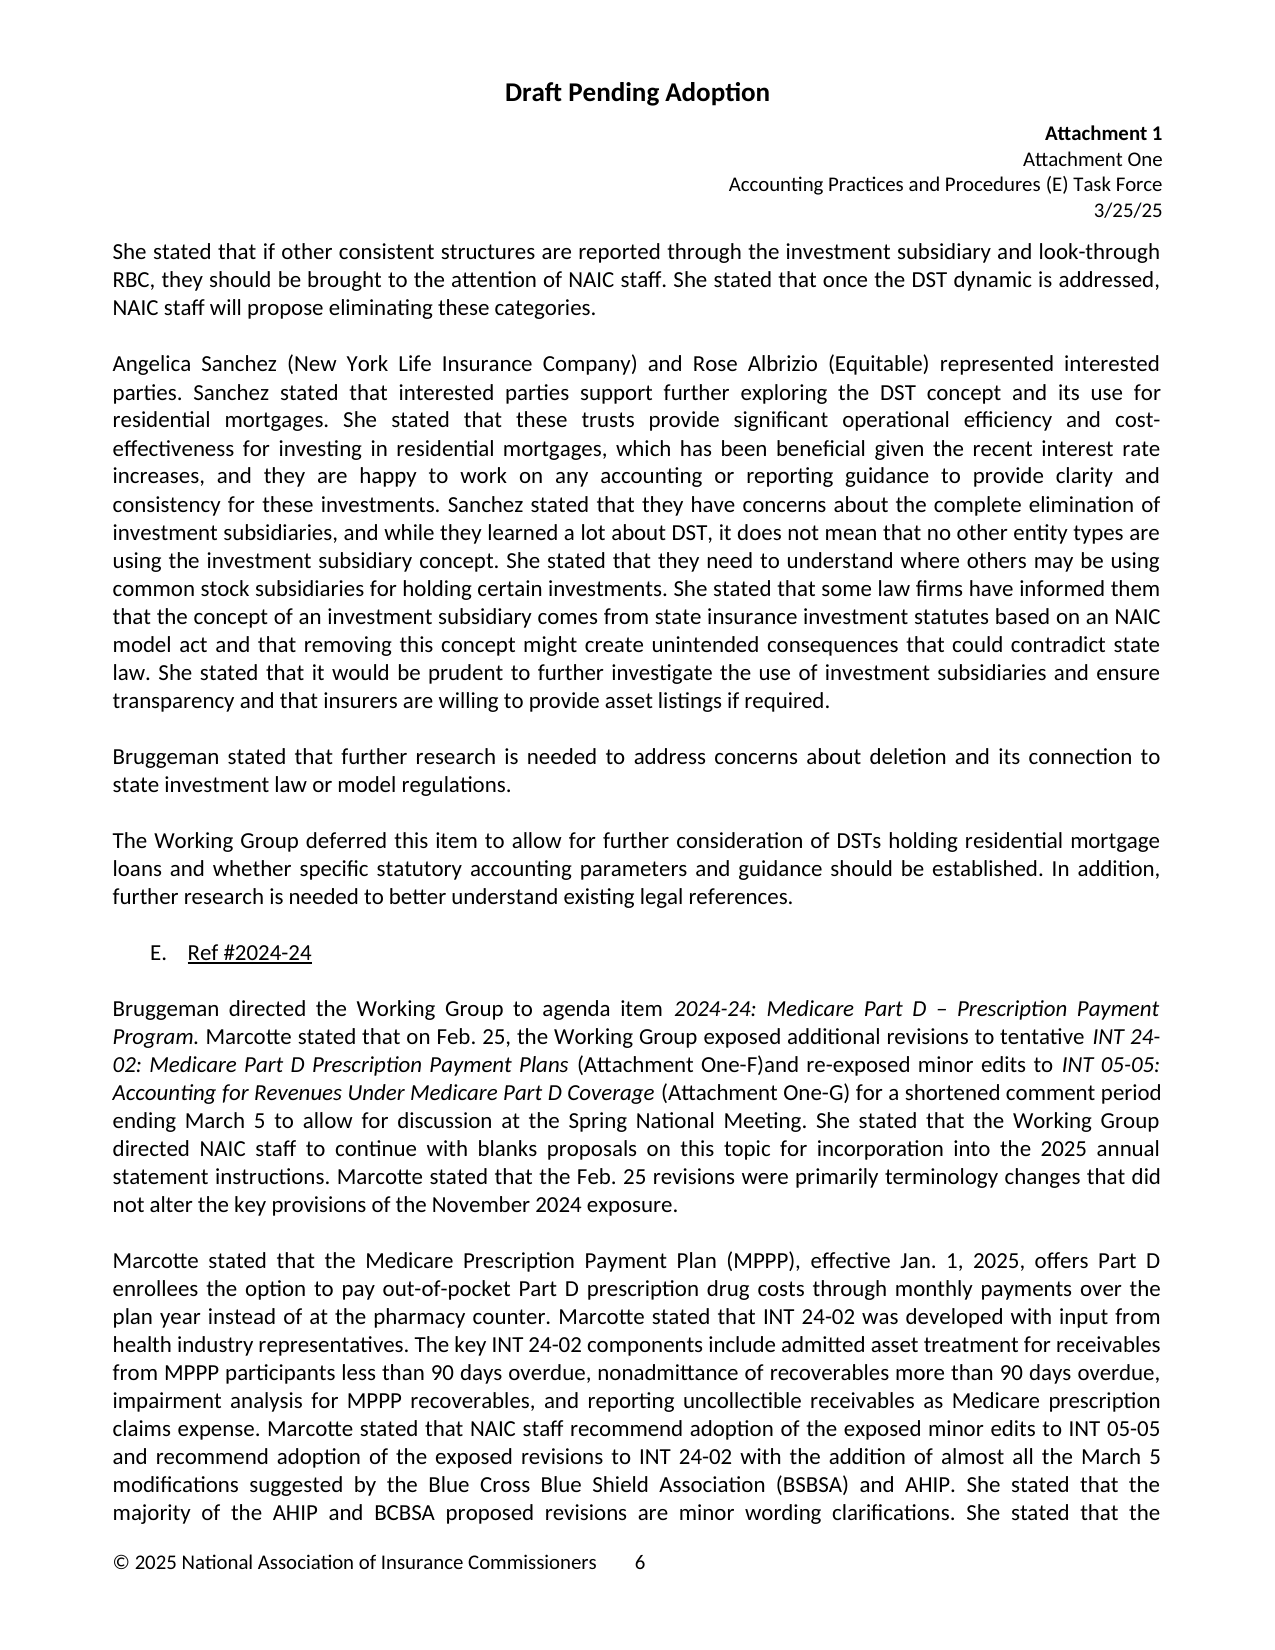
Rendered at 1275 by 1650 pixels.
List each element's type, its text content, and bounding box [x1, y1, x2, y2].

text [112, 237, 1162, 322]
text Angelica Sanchez (New York Life Insurance Company) and Rose Albrizio (Equitable) represented interested parties. Sanchez stated that interested parties support further exploring the DST concept and its use for residential mortgages. She stated that these trusts provide significant operational efficiency and cost-effectiveness for investing in residential mortgages, which has been beneficial given the recent interest rate increases, and they are happy to work on any accounting or reporting guidance to provide clarity and consistency for these investments. Sanchez stated that they have concerns about the complete elimination of investment subsidiaries, and while they learned a lot about DST, it does not mean that no other entity types are using the investment subsidiary concept. She stated that they need to understand where others may be using common stock subsidiaries for holding certain investments. She stated that some law firms have informed them that the concept of an investment subsidiary comes from state insurance investment statutes based on an NAIC model act and that removing this concept might create unintended consequences that could contradict state law. She stated that it would be prudent to further investigate the use of investment subsidiaries and ensure transparency and that insurers are willing to provide asset listings if required. [112, 349, 1162, 714]
text The Working Group deferred this item to allow for further consideration of DSTs holding residential mortgage loans and whether specific statutory accounting parameters and guidance should be established. In addition, further research is needed to better understand existing legal references. [112, 826, 1162, 910]
text Bruggeman stated that further research is needed to address concerns about deletion and its connection to state investment law or model regulations. [112, 742, 1162, 798]
list Ref #2024-24 [150, 938, 1162, 966]
text Bruggeman directed the Working Group to agenda item 2024-24: Medicare Part D – Prescription Payment Program. Marcotte stated that on Feb. 25, the Working Group exposed additional revisions to tentative INT 24-02: Medicare Part D Prescription Payment Plans (Attachment One-F)and re-exposed minor edits to INT 05-05: Accounting for Revenues Under Medicare Part D Coverage (Attachment One-G) for a shortened comment period ending March 5 to allow for discussion at the Spring National Meeting. She stated that the Working Group directed NAIC staff to continue with blanks proposals on this topic for incorporation into the 2025 annual statement instructions. Marcotte stated that the Feb. 25 revisions were primarily terminology changes that did not alter the key provisions of the November 2024 exposure. [112, 994, 1162, 1218]
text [112, 1246, 1162, 1526]
